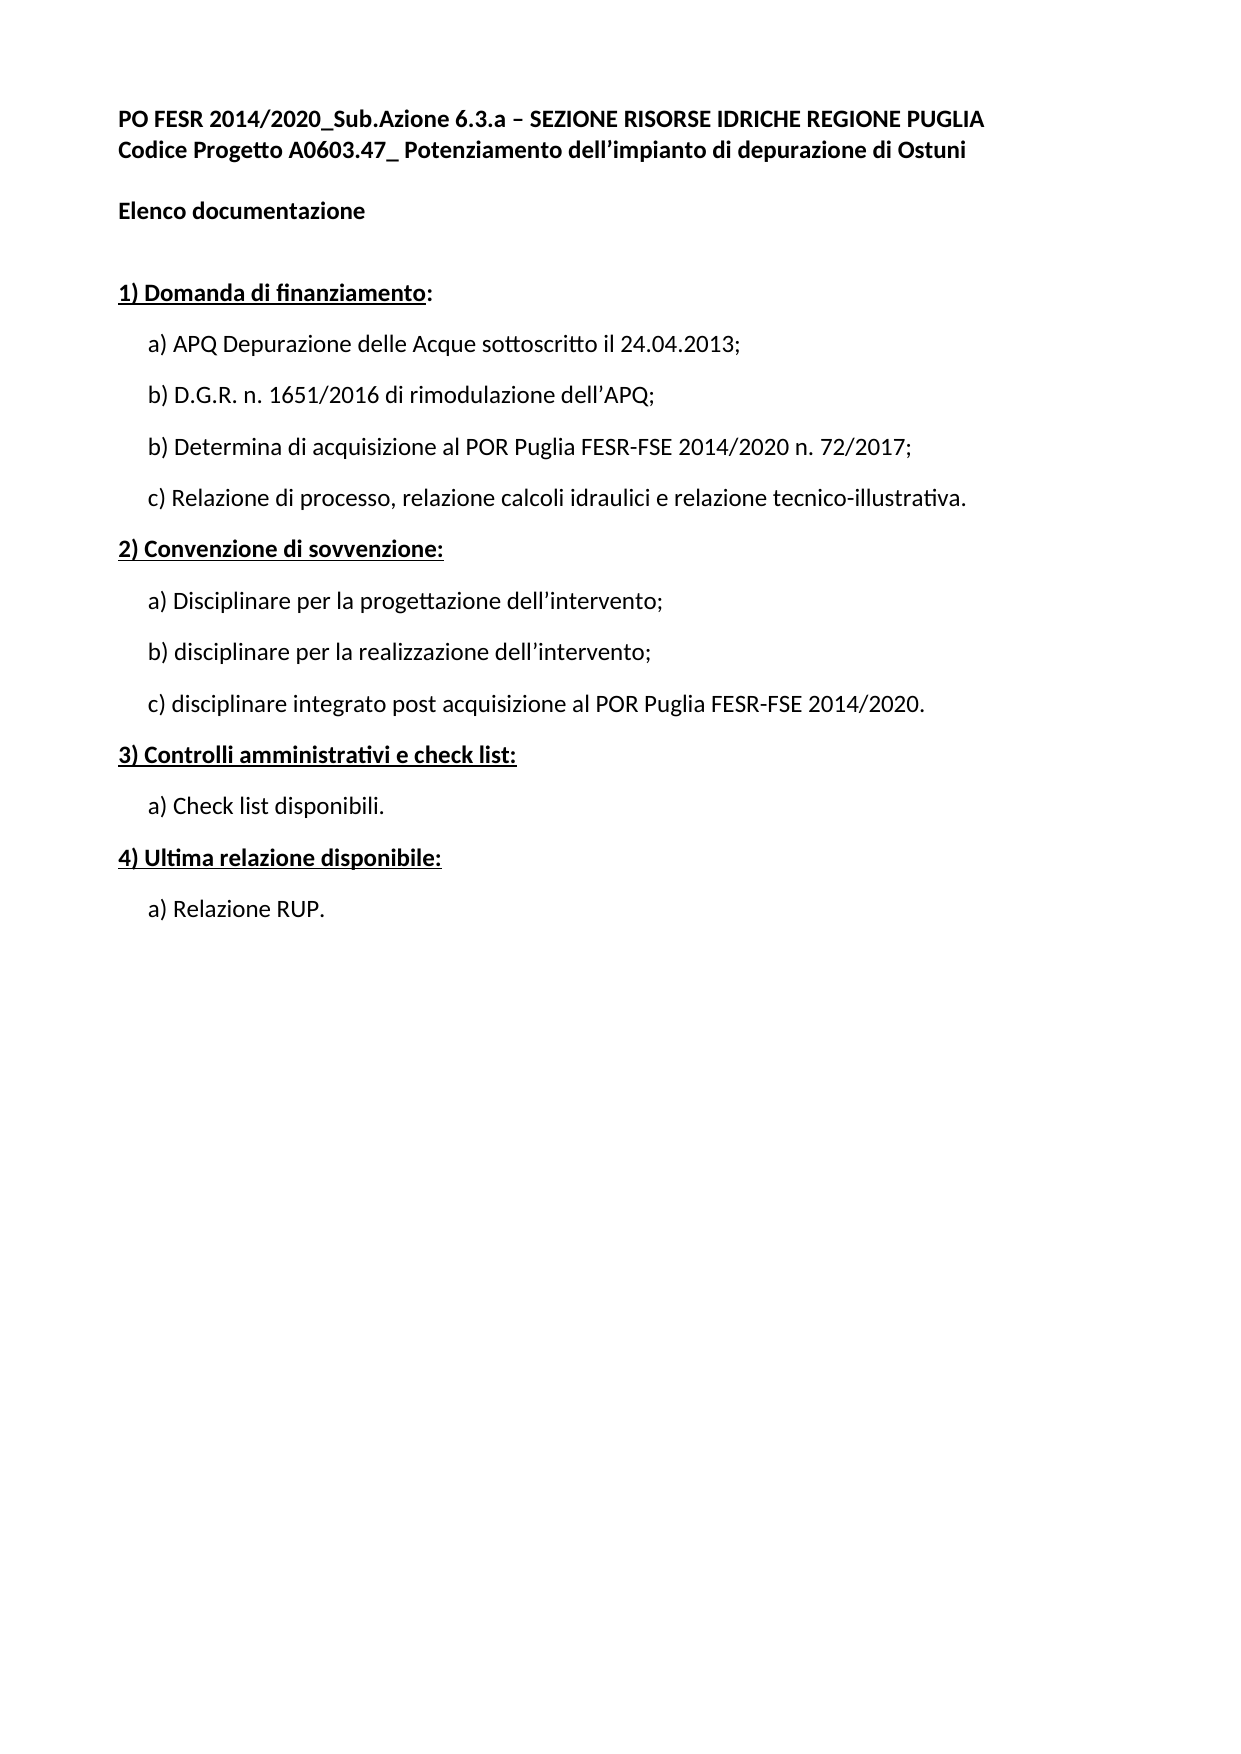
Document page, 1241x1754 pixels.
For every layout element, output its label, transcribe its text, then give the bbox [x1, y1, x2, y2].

text 3) Controlli amministrativi e check list: [118, 739, 1122, 769]
text c) Relazione di processo, relazione calcoli idraulici e relazione tecnico-illustrativa. [148, 482, 1122, 513]
text 2) Convenzione di sovvenzione: [118, 534, 1122, 564]
text a) Disciplinare per la progettazione dell’intervento; [148, 585, 1122, 616]
text b) Determina di acquisizione al POR Puglia FESR-FSE 2014/2020 n. 72/2017; [148, 431, 1122, 461]
text Elenco documentazione [118, 195, 1122, 226]
text b) disciplinare per la realizzazione dell’intervento; [148, 636, 1122, 667]
text 1) Domanda di finanziamento: [118, 277, 1122, 307]
text PO FESR 2014/2020_Sub.Azione 6.3.a – SEZIONE RISORSE IDRICHE REGIONE PUGLIA [118, 103, 1122, 134]
text a) APQ Depurazione delle Acque sottoscritto il 24.04.2013; [148, 328, 1122, 359]
text a) Check list disponibili. [148, 790, 1122, 821]
text b) D.G.R. n. 1651/2016 di rimodulazione dell’APQ; [148, 379, 1122, 410]
text a) Relazione RUP. [148, 893, 1122, 924]
text c) disciplinare integrato post acquisizione al POR Puglia FESR-FSE 2014/2020. [148, 688, 1122, 718]
text 4) Ultima relazione disponibile: [118, 842, 1122, 872]
text Codice Progetto A0603.47_ Potenziamento dell’impianto di depurazione di Ostuni [118, 134, 1122, 164]
